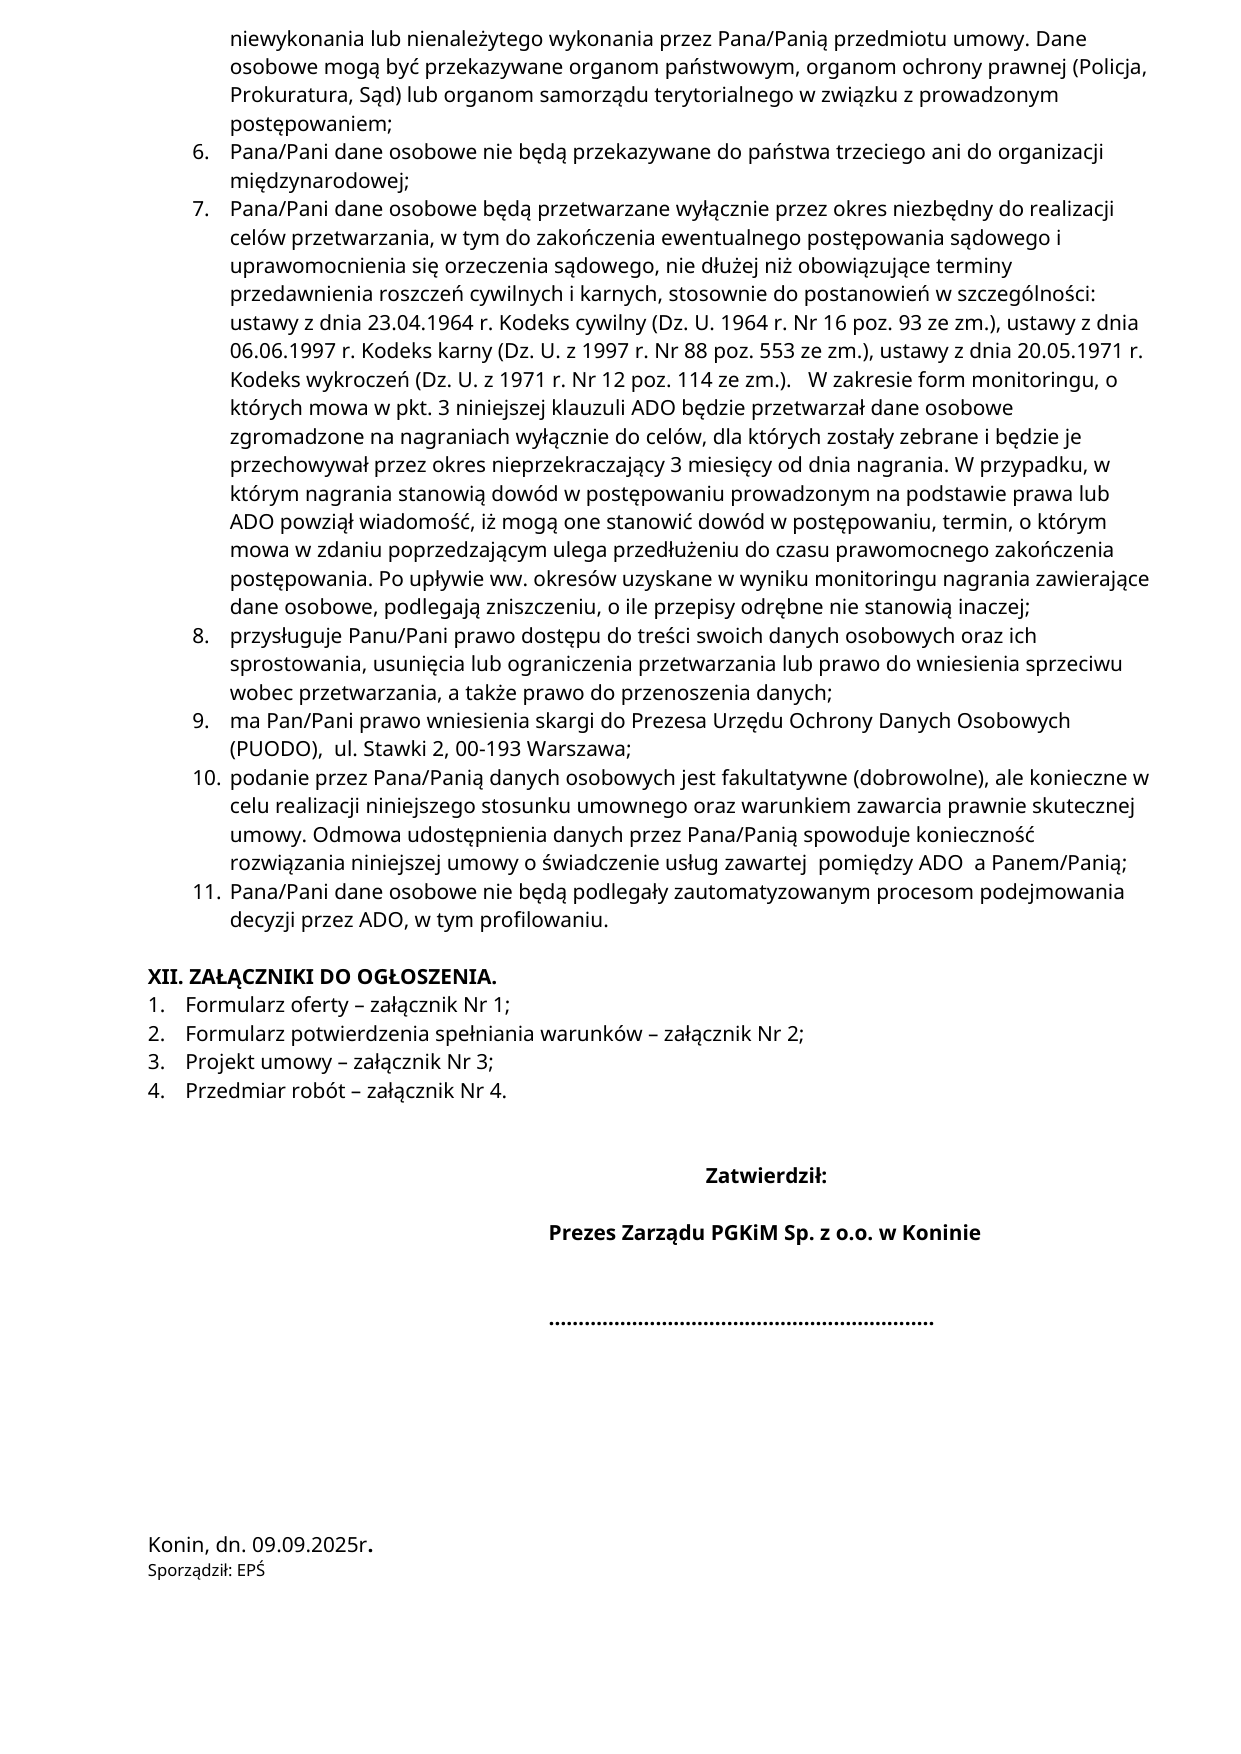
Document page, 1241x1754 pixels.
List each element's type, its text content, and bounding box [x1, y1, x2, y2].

text postępowania. Po upływie ww. okresów uzyskane w wyniku monitoringu nagrania zawierające dane osobowe, podlegają zniszczeniu, o ile przepisy odrębne nie stanowią inaczej; [229, 564, 1152, 621]
list Formularz potwierdzenia spełniania warunków – załącznik Nr 2; [148, 1019, 1152, 1047]
text Prezes Zarządu PGKiM Sp. z o.o. w Koninie [148, 1218, 1152, 1246]
list podanie przez Pana/Panią danych osobowych jest fakultatywne (dobrowolne), ale konieczne w celu realizacji niniejszego stosunku umownego oraz warunkiem zawarcia prawnie skutecznej umowy. Odmowa udostępnienia danych przez Pana/Panią spowoduje konieczność rozwiązania niniejszej umowy o świadczenie usług zawartej pomiędzy ADO a Panem/Panią; [192, 763, 1152, 877]
list przysługuje Panu/Pani prawo dostępu do treści swoich danych osobowych oraz ich sprostowania, usunięcia lub ograniczenia przetwarzania lub prawo do wniesienia sprzeciwu wobec przetwarzania, a także prawo do przenoszenia danych; [192, 621, 1152, 706]
list ma Pan/Pani prawo wniesienia skargi do Prezesa Urzędu Ochrony Danych Osobowych (PUODO), ul. Stawki 2, 00-193 Warszawa; [192, 706, 1152, 763]
list Pana/Pani dane osobowe będą przetwarzane wyłącznie przez okres niezbędny do realizacji celów przetwarzania, w tym do zakończenia ewentualnego postępowania sądowego i uprawomocnienia się orzeczenia sądowego, nie dłużej niż obowiązujące terminy przedawnienia roszczeń cywilnych i karnych, stosownie do postanowień w szczególności: ustawy z dnia 23.04.1964 r. Kodeks cywilny (Dz. U. 1964 r. Nr 16 poz. 93 ze zm.), ustawy z dnia 06.06.1997 r. Kodeks karny (Dz. U. z 1997 r. Nr 88 poz. 553 ze zm.), ustawy z dnia 20.05.1971 r. Kodeks wykroczeń (Dz. U. z 1971 r. Nr 12 poz. 114 ze zm.). W zakresie form monitoringu, o których mowa w pkt. 3 niniejszej klauzuli ADO będzie przetwarzał dane osobowe zgromadzone na nagraniach wyłącznie do celów, dla których zostały zebrane i będzie je przechowywał przez okres nieprzekraczający 3 miesięcy od dnia nagrania. W przypadku, w którym nagrania stanowią dowód w postępowaniu prowadzonym na podstawie prawa lub ADO powziął wiadomość, iż mogą one stanowić dowód w postępowaniu, termin, o którym mowa w zdaniu poprzedzającym ulega przedłużeniu do czasu prawomocnego zakończenia [192, 194, 1152, 564]
text Zatwierdził: [148, 1161, 1152, 1189]
text XII. ZAŁĄCZNIKI DO OGŁOSZENIA. [148, 962, 1152, 991]
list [192, 24, 1152, 137]
list Pana/Pani dane osobowe nie będą przekazywane do państwa trzeciego ani do organizacji międzynarodowej; [192, 137, 1152, 194]
list Pana/Pani dane osobowe nie będą podlegały zautomatyzowanym procesom podejmowania decyzji przez ADO, w tym profilowaniu. [192, 877, 1152, 934]
list Projekt umowy – załącznik Nr 3; [148, 1047, 1152, 1076]
text Sporządził: EPŚ [148, 1559, 1152, 1582]
list Formularz oferty – załącznik Nr 1; [148, 991, 1152, 1019]
list Przedmiar robót – załącznik Nr 4. [148, 1076, 1152, 1104]
text ……………………………………………………….. [148, 1303, 1152, 1332]
text Konin, dn. 09.09.2025r. [148, 1531, 1152, 1559]
